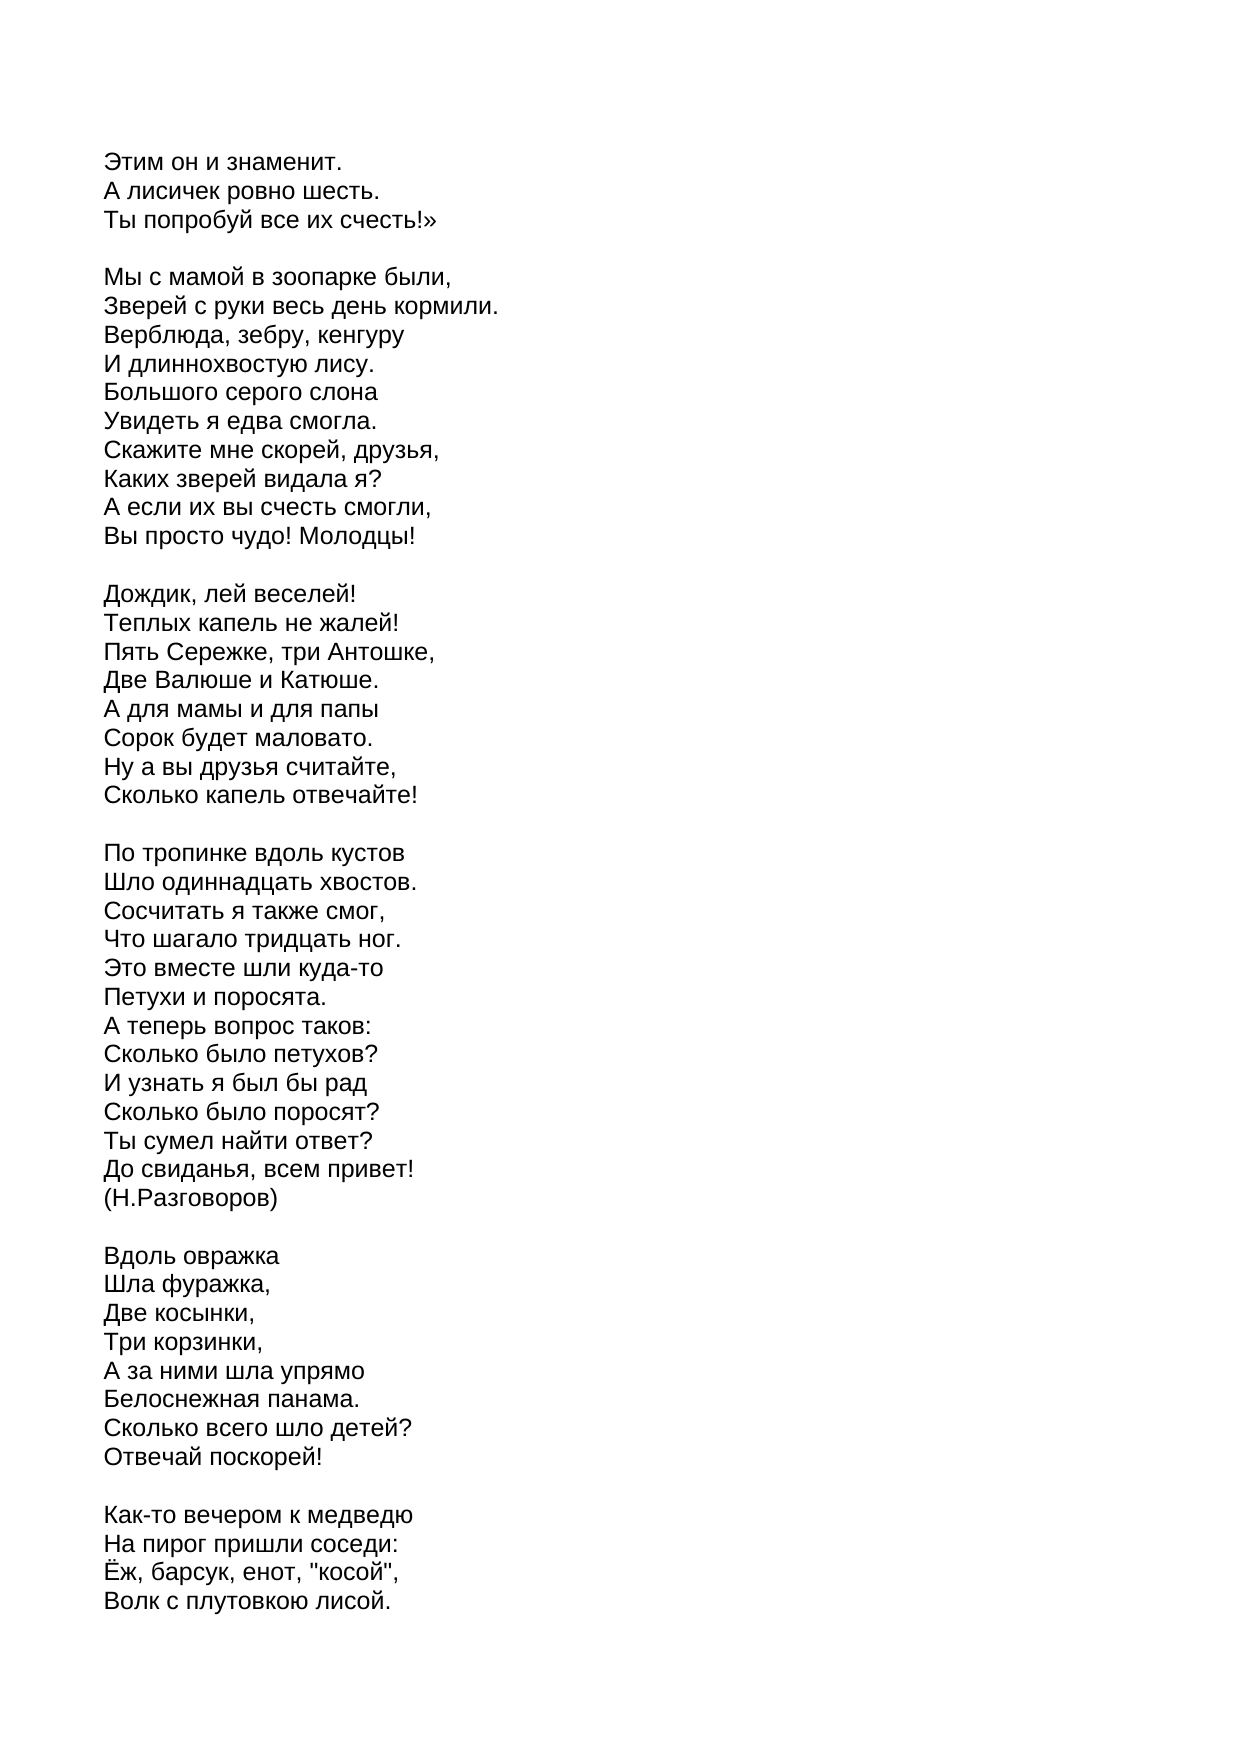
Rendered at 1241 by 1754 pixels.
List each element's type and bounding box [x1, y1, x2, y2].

table_header [103, 118, 1078, 1615]
